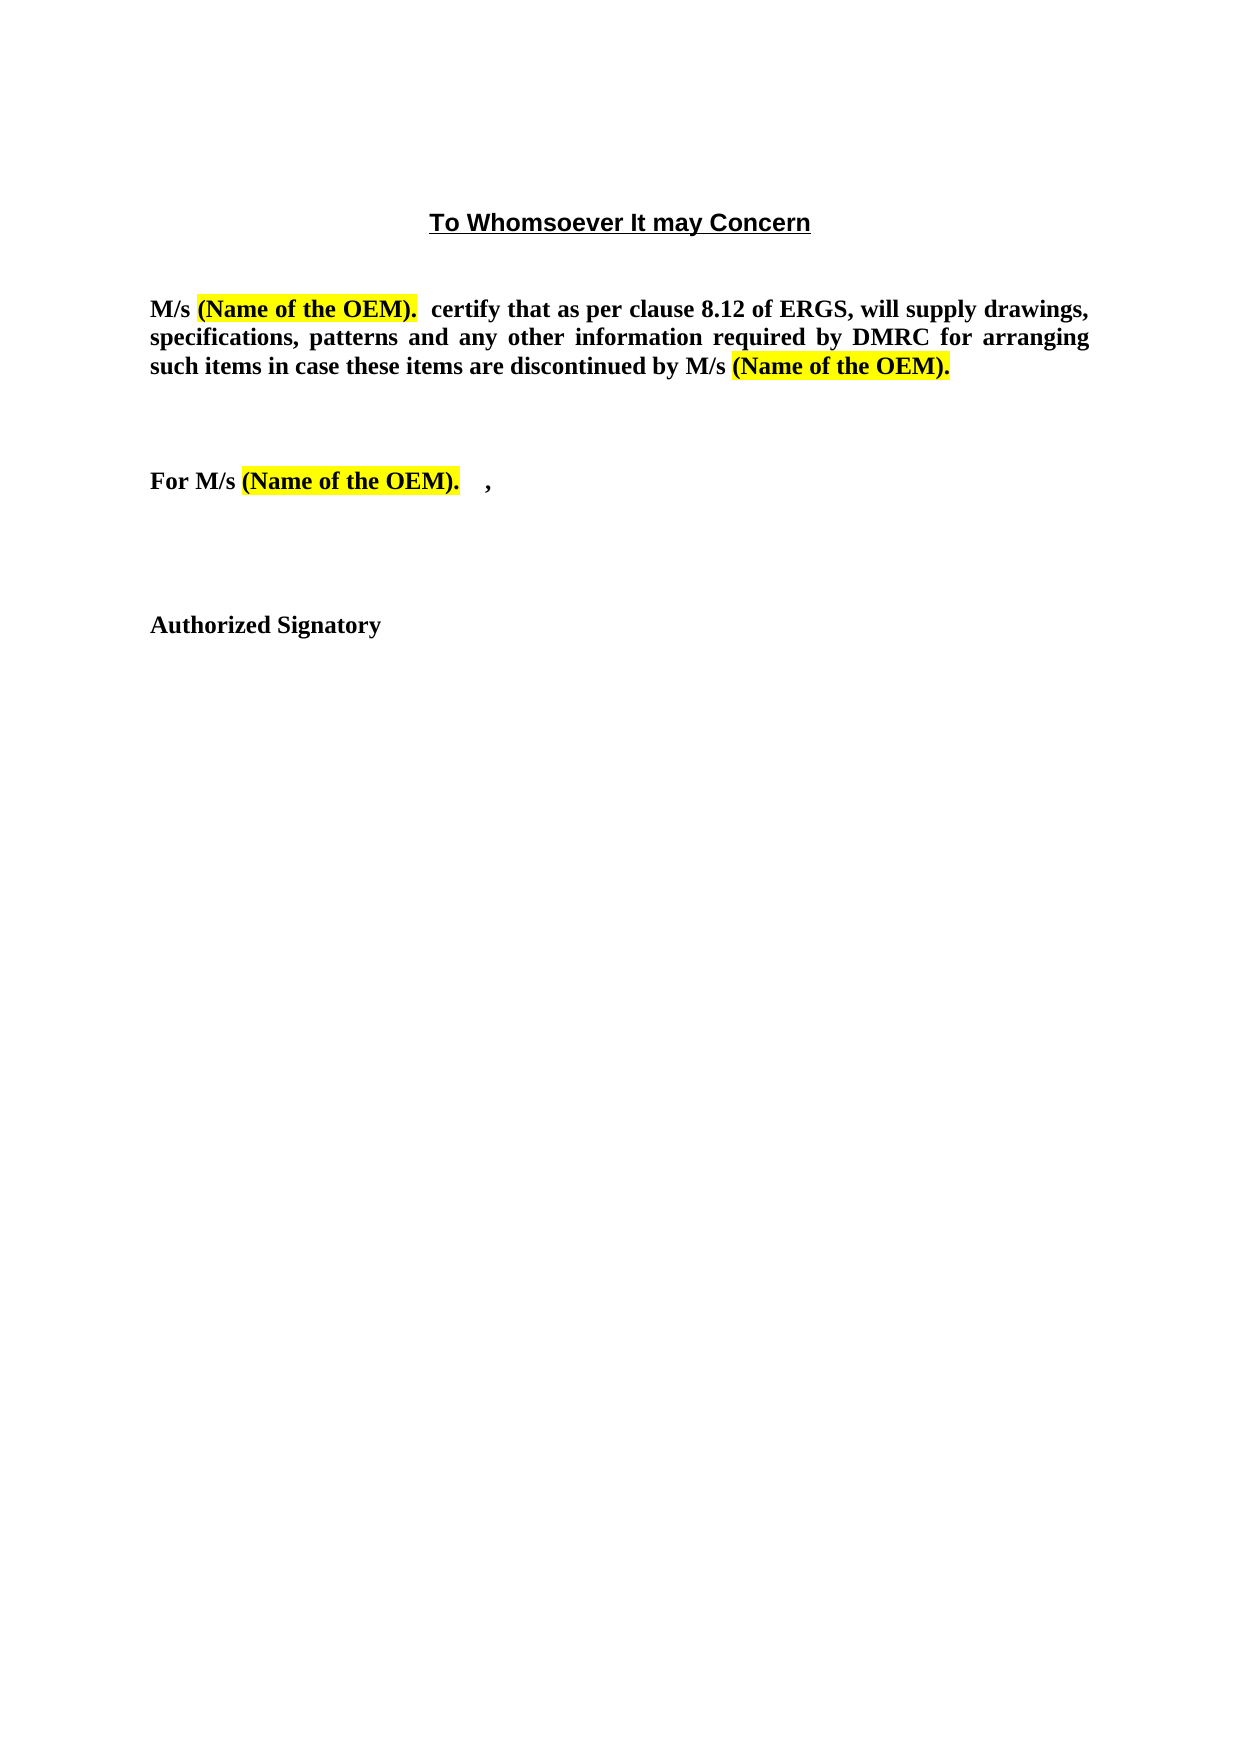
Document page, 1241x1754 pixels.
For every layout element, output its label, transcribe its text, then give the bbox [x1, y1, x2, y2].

text To Whomsoever It may Concern [150, 207, 1090, 236]
text M/s (Name of the OEM). certify that as per clause 8.12 of ERGS, will supply drawings, specifications, patterns and any other information required by DMRC for arranging such items in case these items are discontinued by M/s (Name of the OEM). [150, 294, 1090, 380]
text For M/s (Name of the OEM). , [150, 466, 242, 495]
text Authorized Signatory [150, 610, 1090, 639]
text For M/s (Name of the OEM). , [460, 466, 1090, 495]
